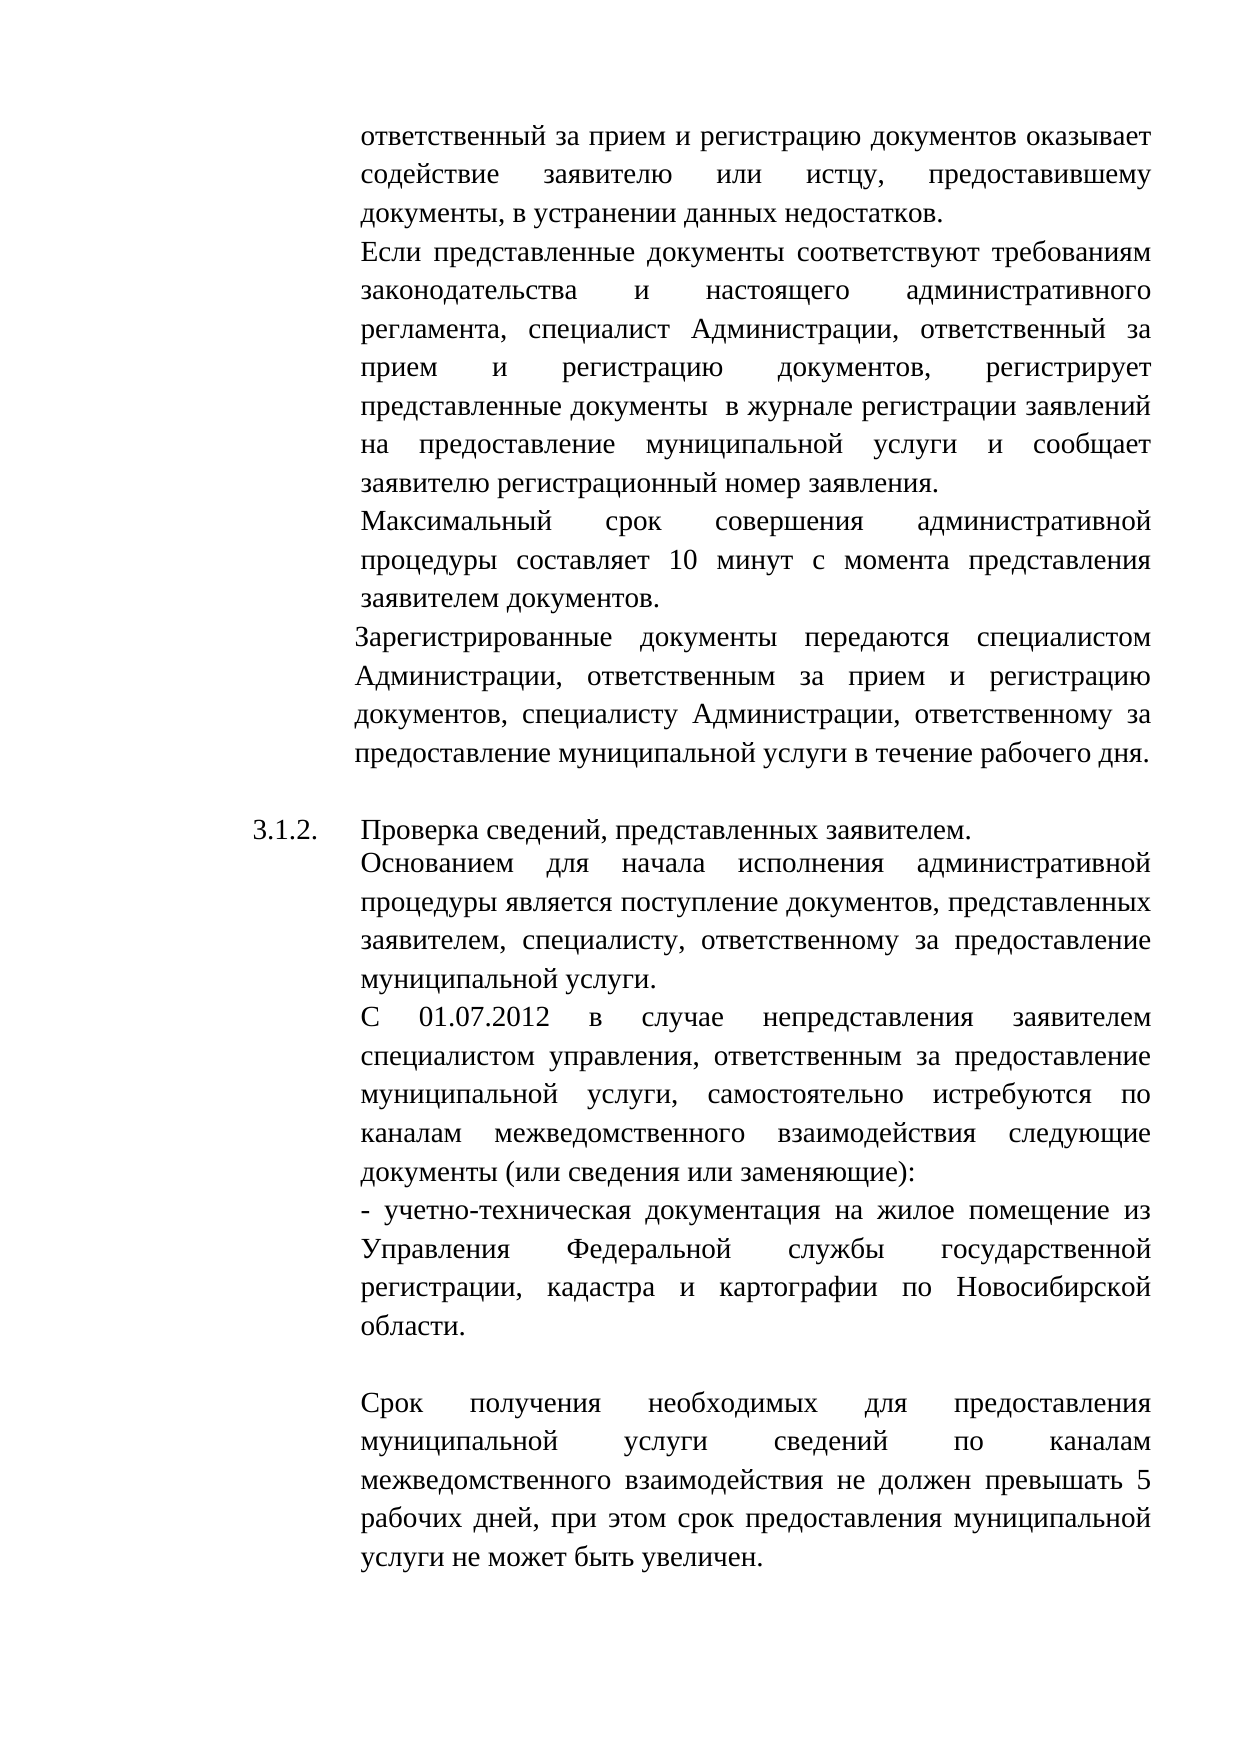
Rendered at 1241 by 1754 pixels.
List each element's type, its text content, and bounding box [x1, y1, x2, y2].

text Максимальный срок совершения административной процедуры составляет 10 минут с момента представления заявителем документов. [360, 503, 1152, 614]
list Проверка сведений, представленных заявителем. [252, 812, 1152, 845]
text Зарегистрированные документы передаются специалистом Администрации, ответственным за прием и регистрацию документов, специалисту Администрации, ответственному за предоставление муниципальной услуги в течение рабочего дня. [354, 619, 1152, 768]
text Основанием для начала исполнения административной процедуры является поступление документов, представленных заявителем, специалисту, ответственному за предоставление муниципальной услуги. [360, 845, 1152, 994]
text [360, 118, 1152, 229]
text - учетно-техническая документация на жилое помещение из Управления Федеральной службы государственной регистрации, кадастра и картографии по Новосибирской области. [360, 1192, 1152, 1341]
text С 01.07.2012 в случае непредставления заявителем специалистом управления, ответственным за предоставление муниципальной услуги, самостоятельно истребуются по каналам межведомственного взаимодействия следующие документы (или сведения или заменяющие): [360, 999, 1152, 1187]
text Если представленные документы соответствуют требованиям законодательства и настоящего административного регламента, специалист Администрации, ответственный за прием и регистрацию документов, регистрирует представленные документы в журнале регистрации заявлений на предоставление муниципальной услуги и сообщает заявителю регистрационный номер заявления. [360, 234, 1152, 498]
text Срок получения необходимых для предоставления муниципальной услуги сведений по каналам межведомственного взаимодействия не должен превышать 5 рабочих дней, при этом срок предоставления муниципальной услуги не может быть увеличен. [360, 1385, 1152, 1573]
